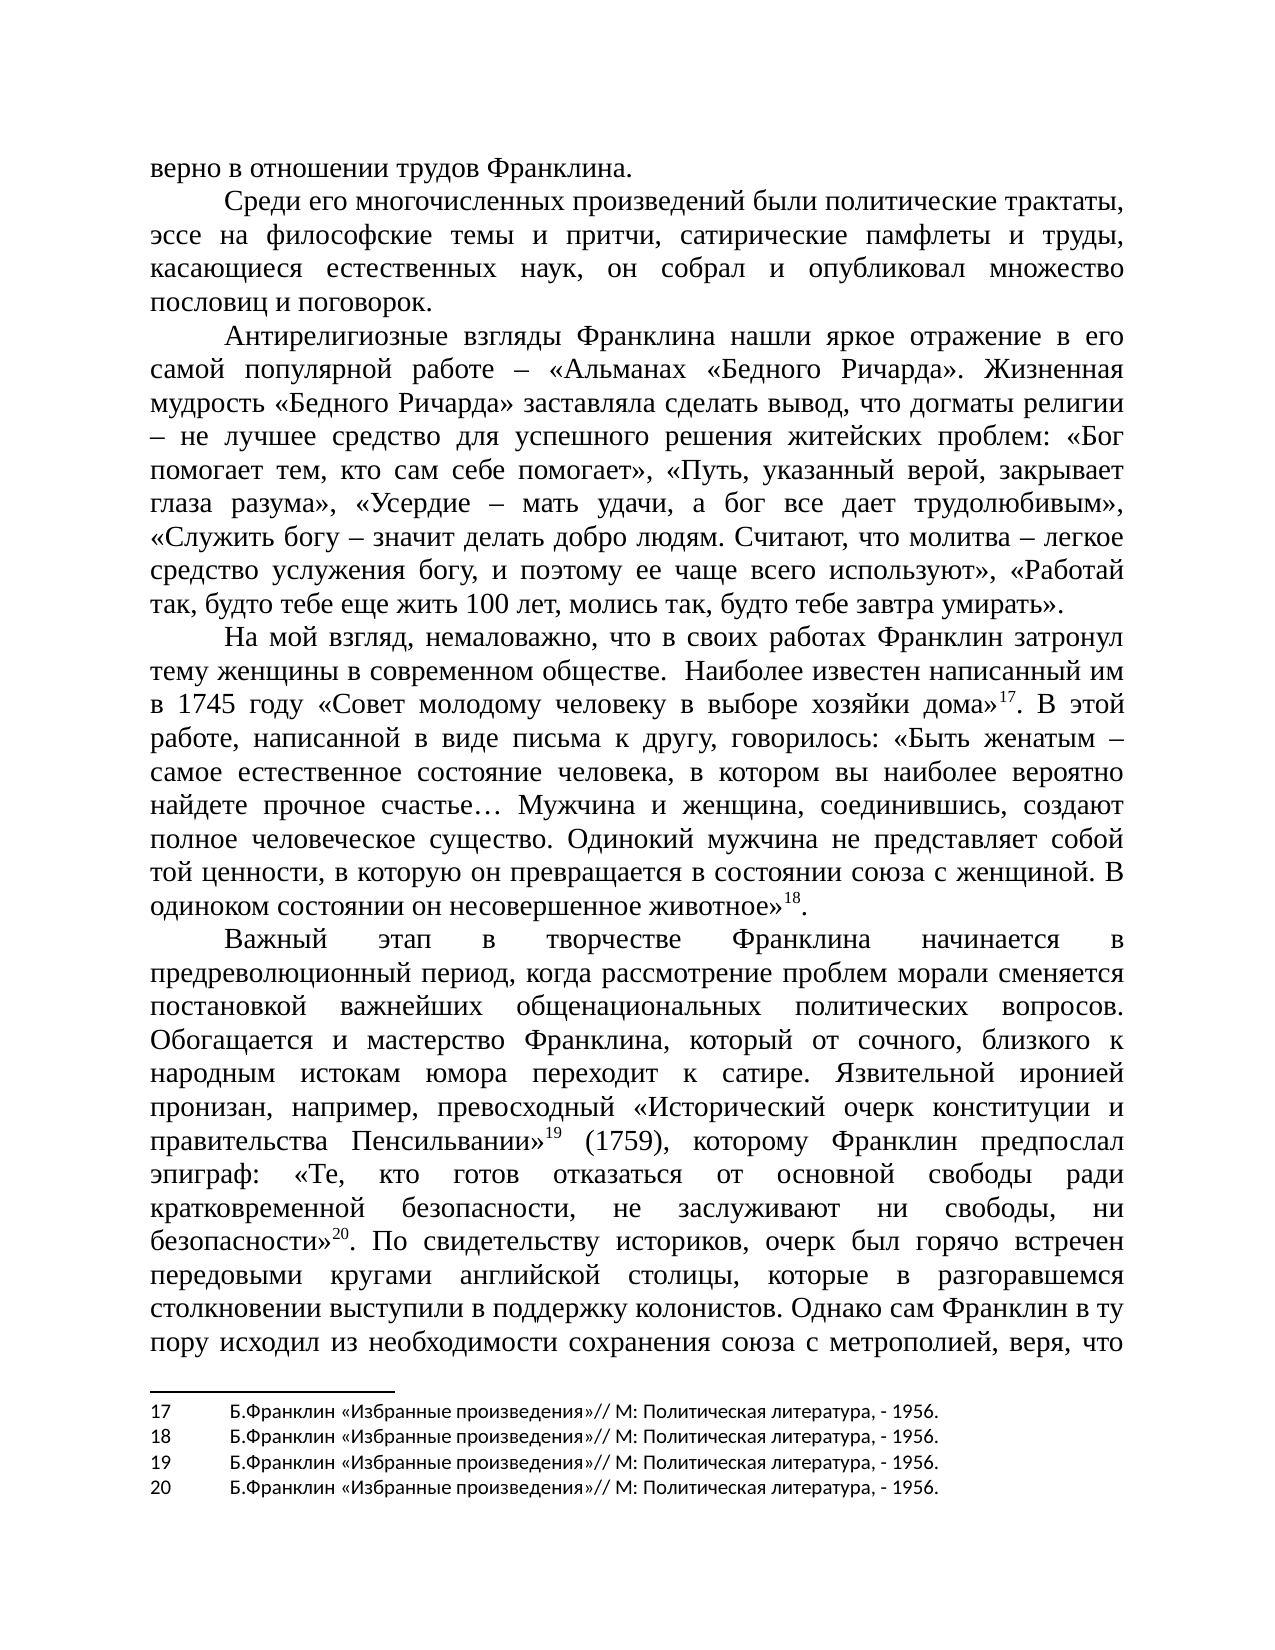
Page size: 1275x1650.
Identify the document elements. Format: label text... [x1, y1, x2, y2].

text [150, 921, 1125, 1357]
text Среди его многочисленных произведений были политические трактаты, эссе на философские темы и притчи, сатирические памфлеты и труды, касающиеся естественных наук, он собрал и опубликовал множество пословиц и поговорок. [150, 183, 1125, 318]
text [150, 150, 1125, 183]
text Антирелигиозные взгляды Франклина нашли яркое отражение в его самой популярной работе – «Альманах «Бедного Ричарда». Жизненная мудрость «Бедного Ричарда» заставляла сделать вывод, что догматы религии – не лучшее средство для успешного решения житейских проблем: «Бог помогает тем, кто сам себе помогает», «Путь, указанный верой, закрывает глаза разума», «Усердие – мать удачи, а бог все дает трудолюбивым», «Служить богу – значит делать добро людям. Считают, что молитва – легкое средство услужения богу, и поэтому ее чаще всего используют», «Работай так, будто тебе еще жить 100 лет, молись так, будто тебе завтра умирать». [150, 318, 1125, 619]
text На мой взгляд, немаловажно, что в своих работах Франклин затронул тему женщины в современном обществе. Наиболее известен написанный им в 1745 году «Совет молодому человеку в выборе хозяйки дома». В этой работе, написанной в виде письма к другу, говорилось: «Быть женатым – самое естественное состояние человека, в котором вы наиболее вероятно найдете прочное счастье… Мужчина и женщина, соединившись, создают полное человеческое существо. Одинокий мужчина не представляет собой той ценности, в которую он превращается в состоянии союза с женщиной. В одиноком состоянии он несовершенное животное». [150, 619, 1125, 921]
